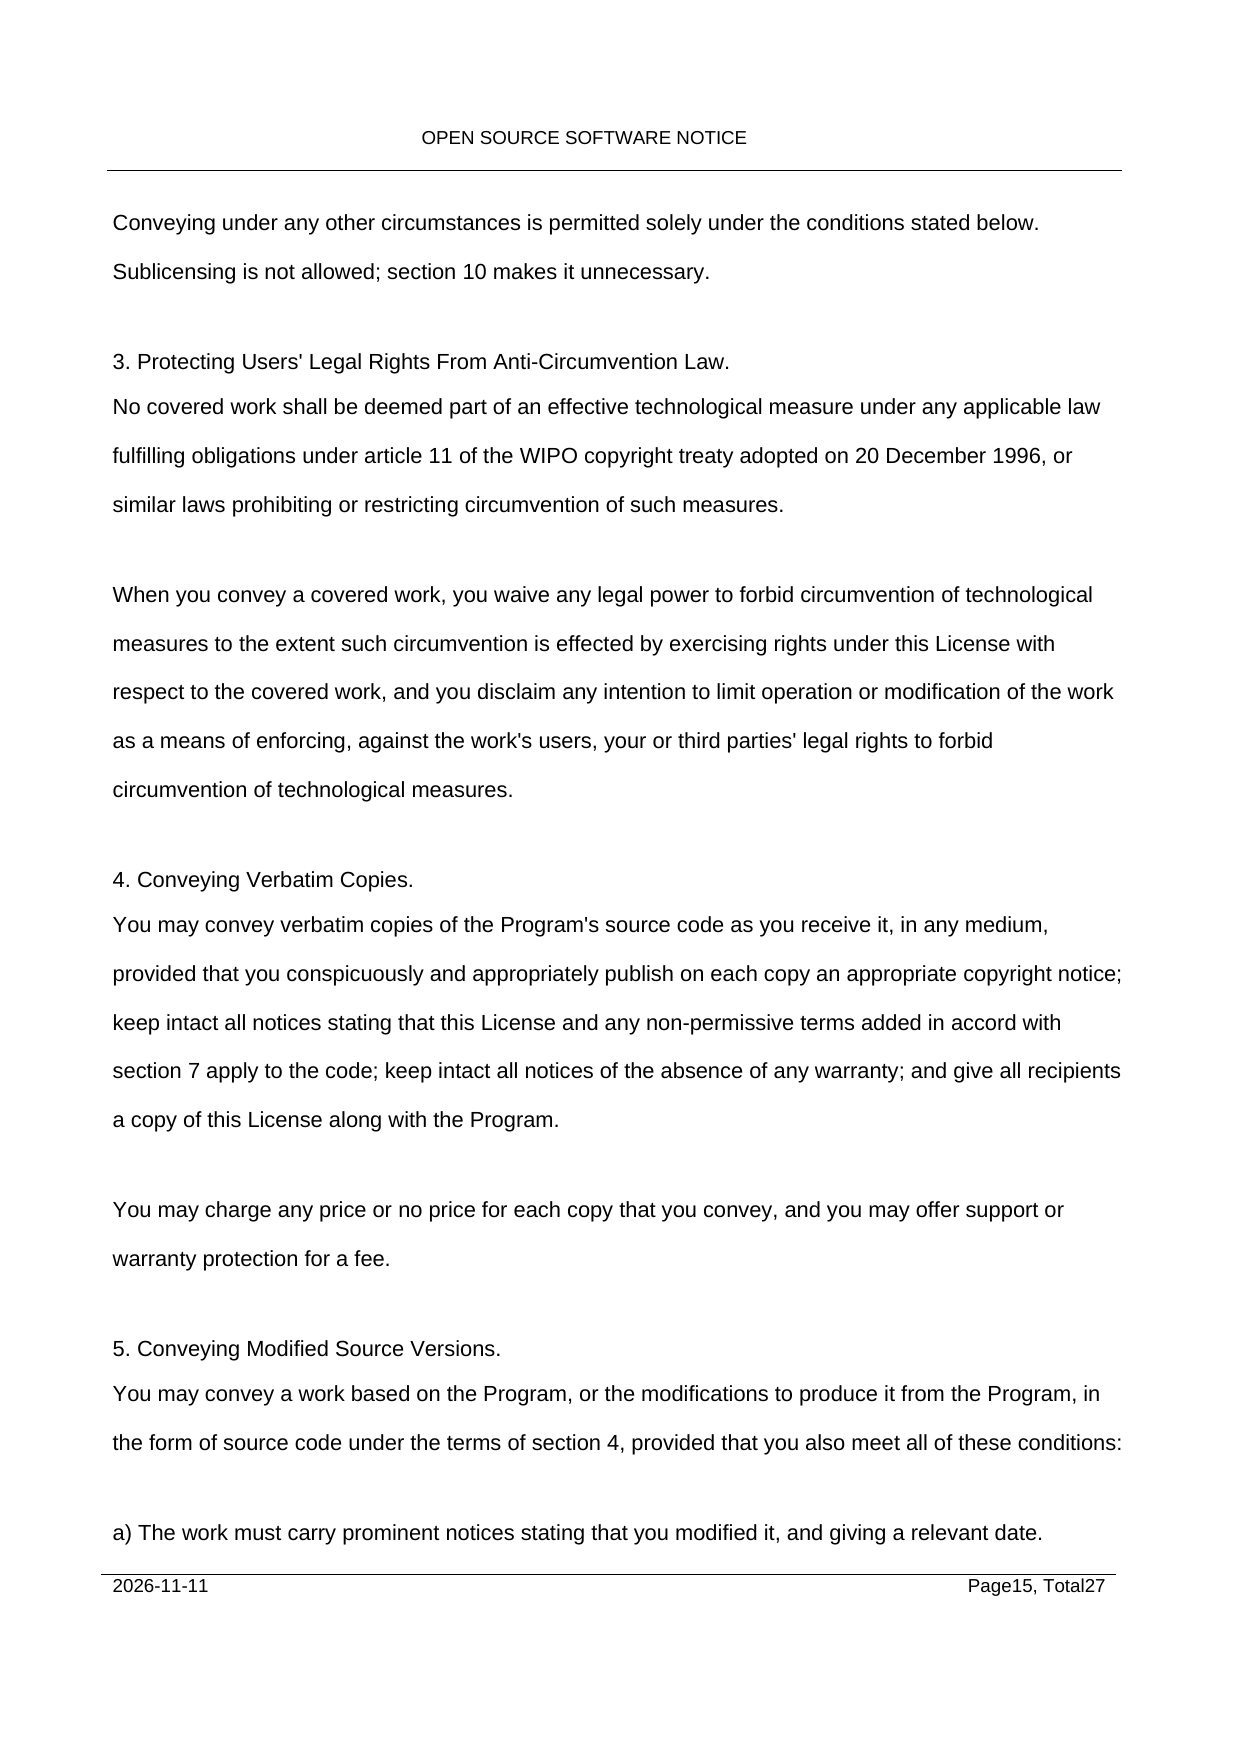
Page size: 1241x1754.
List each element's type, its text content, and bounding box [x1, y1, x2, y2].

text You may convey verbatim copies of the Program's source code as you receive it, in any medium, provided that you conspicuously and appropriately publish on each copy an appropriate copyright notice; keep intact all notices stating that this License and any non-permissive terms added in accord with section 7 apply to the code; keep intact all notices of the absence of any warranty; and give all recipients a copy of this License along with the Program. [112, 908, 1128, 1136]
text a) The work must carry prominent notices stating that you modified it, and giving a relevant date. [112, 1517, 1128, 1549]
text You may charge any price or no price for each copy that you convey, and you may offer support or warranty protection for a fee. [112, 1194, 1128, 1275]
text 4. Conveying Verbatim Copies. [112, 863, 1128, 896]
text 3. Protecting Users' Legal Rights From Anti-Circumvention Law. [112, 345, 1128, 378]
text 5. Conveying Modified Source Versions. [112, 1333, 1128, 1365]
text When you convey a covered work, you waive any legal power to forbid circumvention of technological measures to the extent such circumvention is effected by exercising rights under this License with respect to the covered work, and you disclaim any intention to limit operation or modification of the work as a means of enforcing, against the work's users, your or third parties' legal rights to forbid circumvention of technological measures. [112, 578, 1128, 806]
text You may convey a work based on the Program, or the modifications to produce it from the Program, in the form of source code under the terms of section 4, provided that you also meet all of these conditions: [112, 1378, 1128, 1459]
text Conveying under any other circumstances is permitted solely under the conditions stated below. Sublicensing is not allowed; section 10 makes it unnecessary. [112, 206, 1128, 288]
text No covered work shall be deemed part of an effective technological measure under any applicable law fulfilling obligations under article 11 of the WIPO copyright treaty adopted on 20 December 1996, or similar laws prohibiting or restricting circumvention of such measures. [112, 390, 1128, 520]
